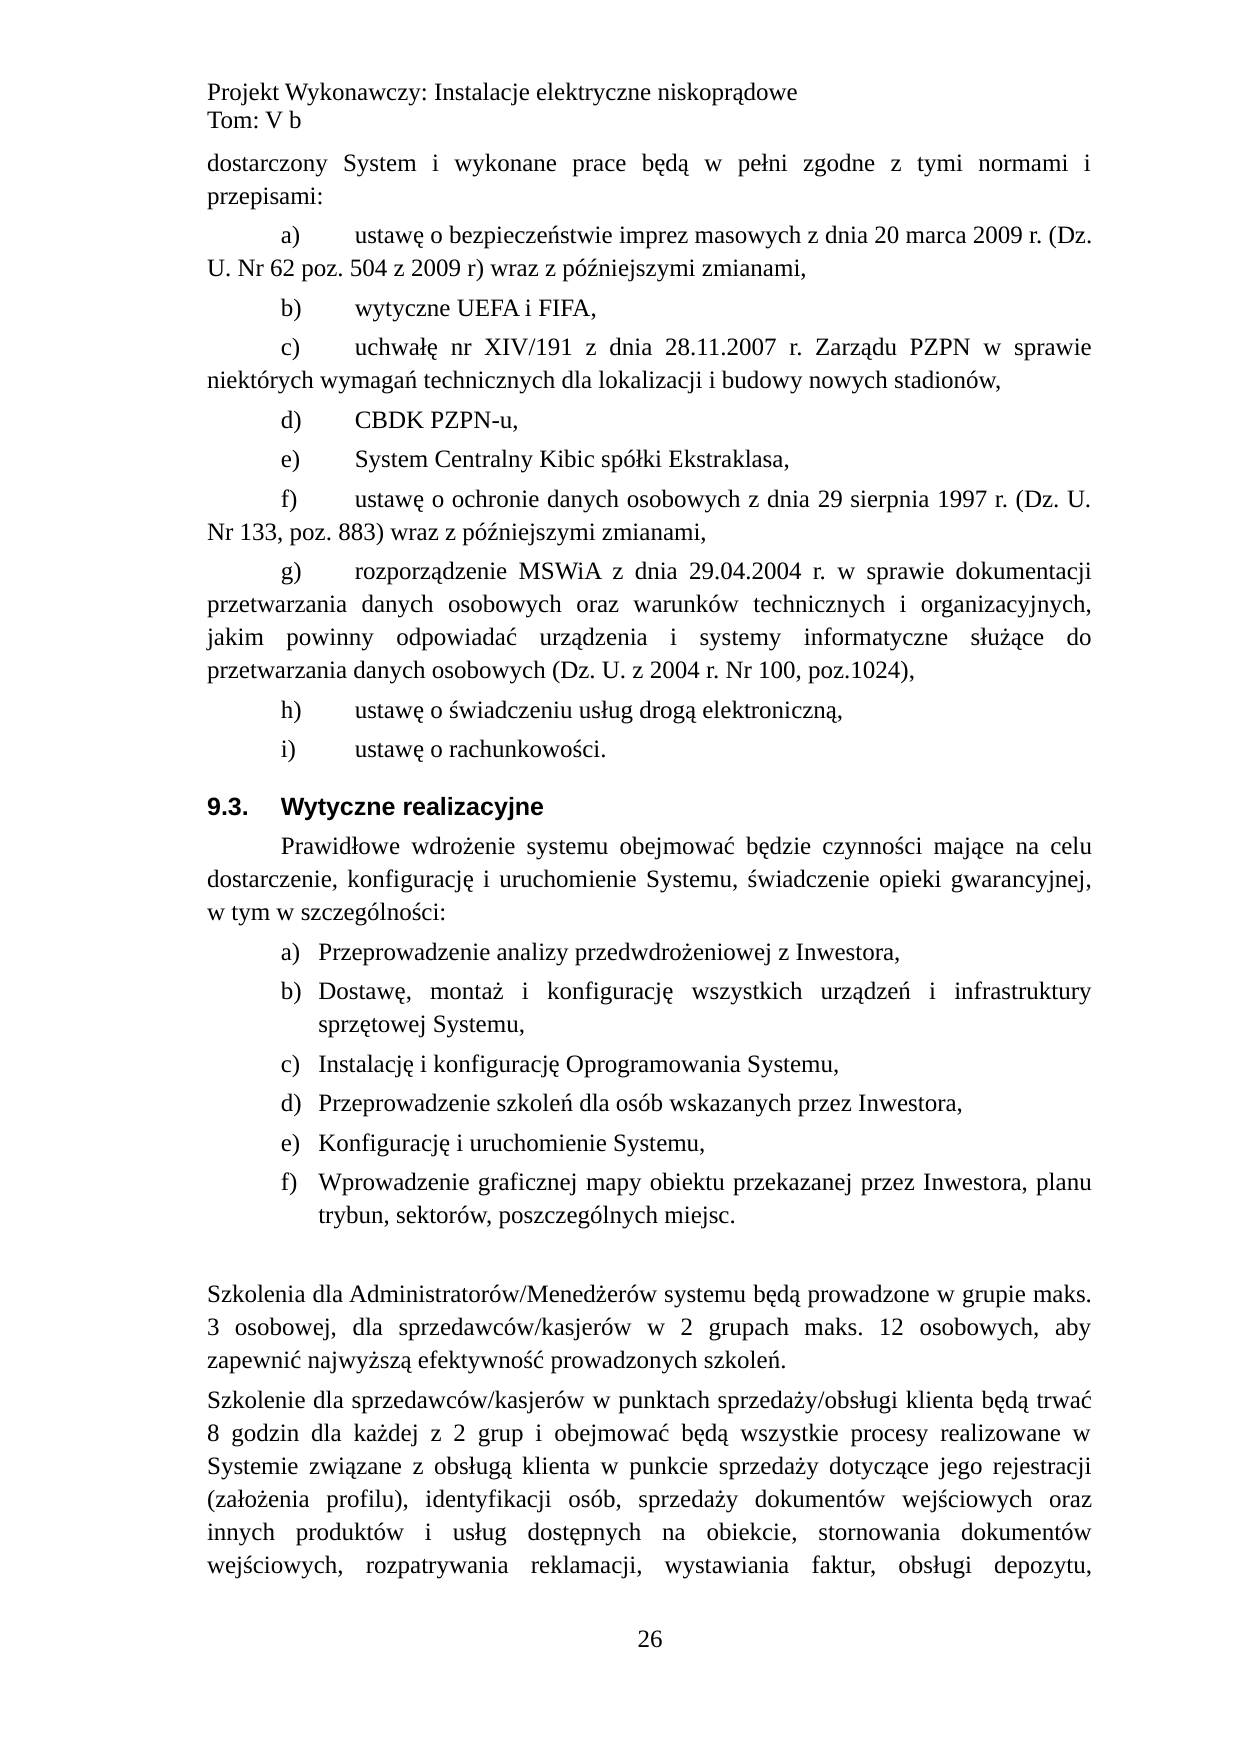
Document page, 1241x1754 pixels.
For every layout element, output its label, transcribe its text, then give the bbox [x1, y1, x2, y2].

text h) ustawę o świadczeniu usług drogą elektroniczną, [207, 695, 1092, 723]
list Konfigurację i uruchomienie Systemu, [281, 1128, 1092, 1157]
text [207, 148, 1092, 209]
text a) ustawę o bezpieczeństwie imprez masowych z dnia 20 marca 2009 r. (Dz. U. Nr 62 poz. 504 z 2009 r) wraz z późniejszymi zmianami, [207, 220, 1092, 282]
list Instalację i konfigurację Oprogramowania Systemu, [281, 1049, 1092, 1078]
list Przeprowadzenie szkoleń dla osób wskazanych przez Inwestora, [281, 1088, 1092, 1117]
list Wprowadzenie graficznej mapy obiektu przekazanej przez Inwestora, planu trybun, sektorów, poszczególnych miejsc. [281, 1167, 1092, 1229]
text i) ustawę o rachunkowości. [207, 734, 1092, 763]
text e) System Centralny Kibic spółki Ekstraklasa, [207, 444, 1092, 473]
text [207, 1385, 1092, 1579]
text Prawidłowe wdrożenie systemu obejmować będzie czynności mające na celu dostarczenie, konfigurację i uruchomienie Systemu, świadczenie opieki gwarancyjnej, w tym w szczególności: [207, 831, 1092, 926]
text b) wytyczne UEFA i FIFA, [207, 293, 1092, 321]
list Dostawę, montaż i konfigurację wszystkich urządzeń i infrastruktury sprzętowej Systemu, [281, 976, 1092, 1038]
list Przeprowadzenie analizy przedwdrożeniowej z Inwestora, [281, 937, 1092, 966]
text f) ustawę o ochronie danych osobowych z dnia 29 sierpnia 1997 r. (Dz. U. Nr 133, poz. 883) wraz z późniejszymi zmianami, [207, 484, 1092, 545]
text Wytyczne realizacyjne [207, 792, 1092, 821]
text g) rozporządzenie MSWiA z dnia 29.04.2004 r. w sprawie dokumentacji przetwarzania danych osobowych oraz warunków technicznych i organizacyjnych, jakim powinny odpowiadać urządzenia i systemy informatyczne służące do przetwarzania danych osobowych (Dz. U. z 2004 r. Nr 100, poz.1024), [207, 556, 1092, 684]
text c) uchwałę nr XIV/191 z dnia 28.11.2007 r. Zarządu PZPN w sprawie niektórych wymagań technicznych dla lokalizacji i budowy nowych stadionów, [207, 332, 1092, 394]
text d) CBDK PZPN-u, [207, 405, 1092, 433]
text Szkolenia dla Administratorów/Menedżerów systemu będą prowadzone w grupie maks. 3 osobowej, dla sprzedawców/kasjerów w 2 grupach maks. 12 osobowych, aby zapewnić najwyższą efektywność prowadzonych szkoleń. [207, 1279, 1092, 1374]
